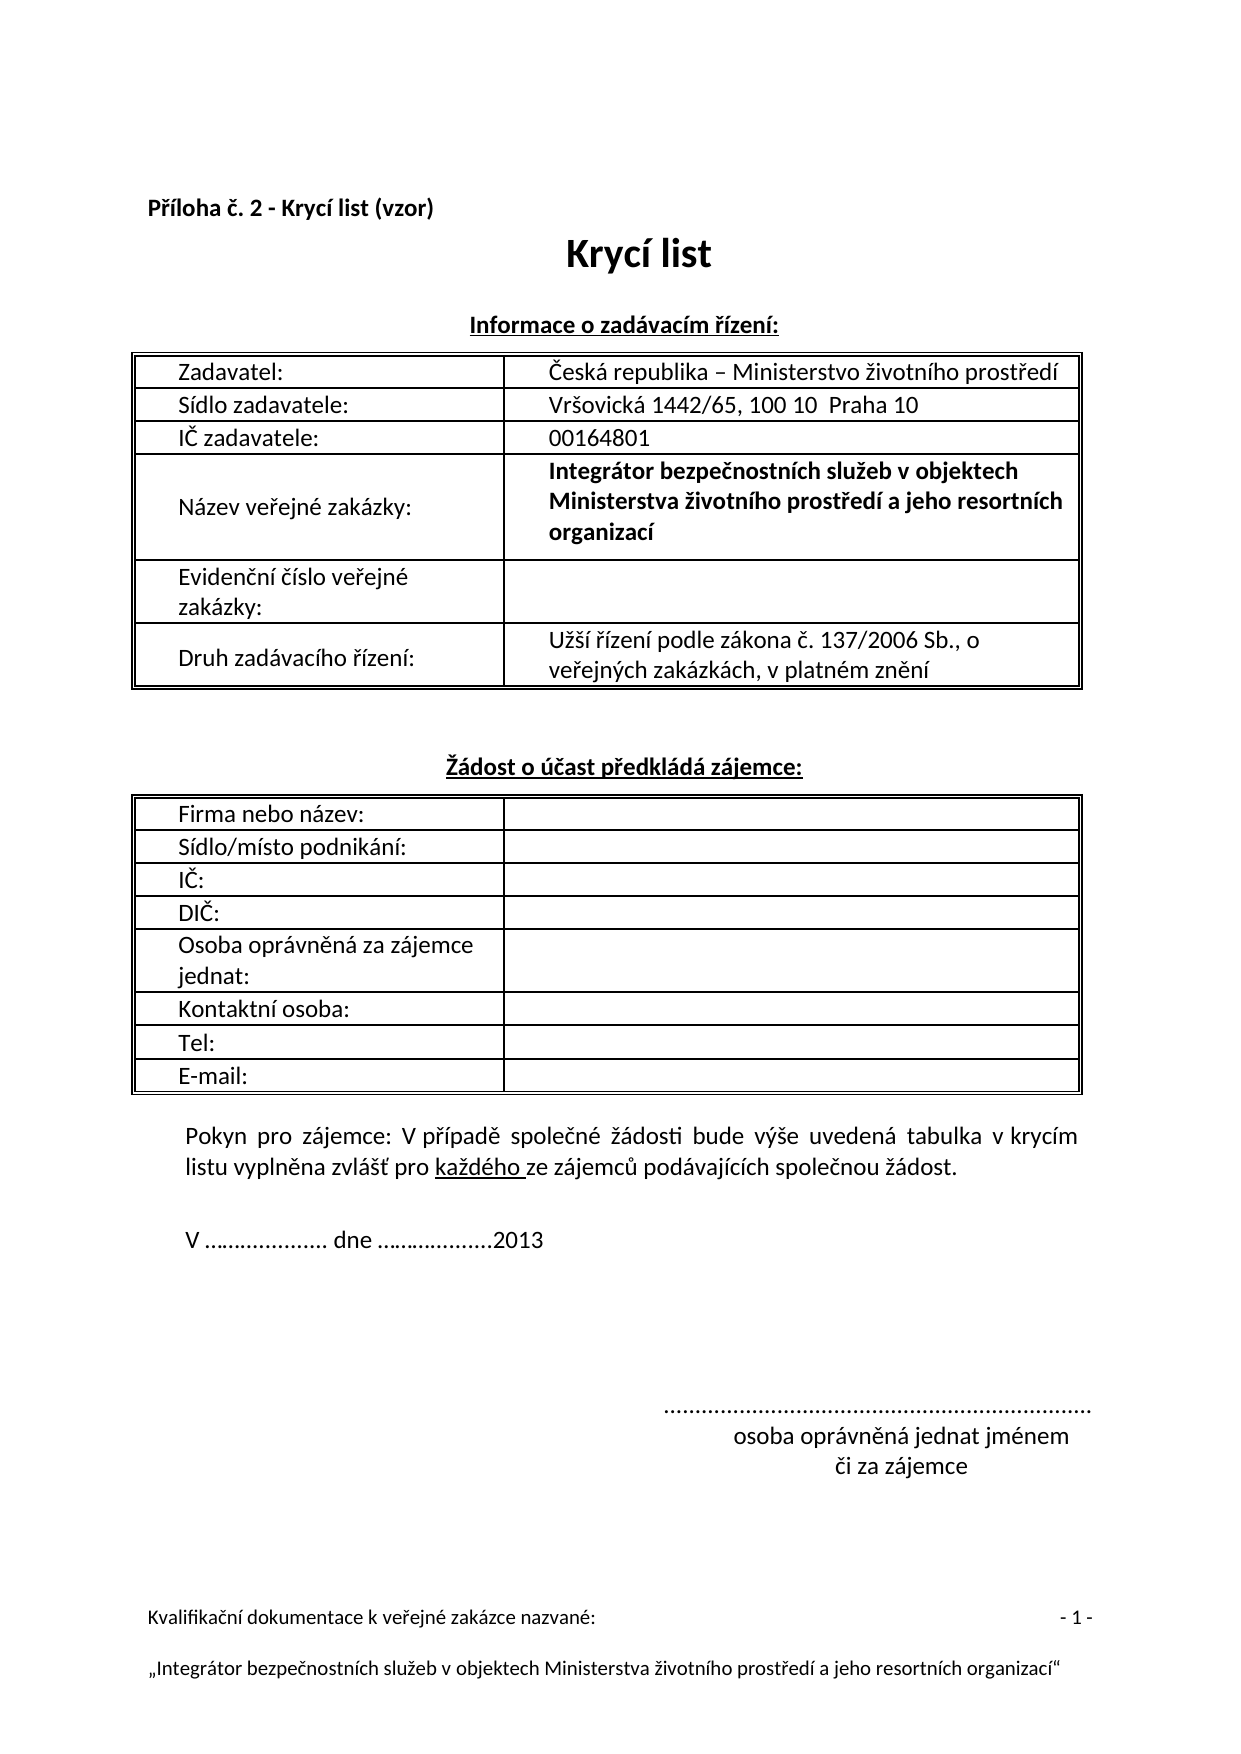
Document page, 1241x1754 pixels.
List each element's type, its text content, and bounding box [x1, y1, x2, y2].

text .................................................................... [185, 1389, 1093, 1420]
table_header Firma nebo název: [136, 799, 503, 829]
text Žádost o účast předkládá zájemce: [185, 751, 1063, 781]
table_cell Evidenční číslo veřejné zakázky: [136, 561, 503, 622]
table_cell [505, 993, 1078, 1023]
table_cell [505, 864, 1078, 895]
table_cell E-mail: [136, 1060, 503, 1091]
table_cell Druh zadávacího řízení: [136, 624, 503, 685]
table_cell IČ zadavatele: [136, 422, 503, 453]
table_cell [505, 561, 1078, 622]
table_cell Tel: [136, 1026, 503, 1058]
text Pokyn pro zájemce: V případě společné žádosti bude výše uvedená tabulka v krycím listu vyplněna zvlášť pro každého ze zájemců podávajících společnou žádost. [185, 1120, 1078, 1181]
text osoba oprávněná jednat jménem či za zájemce [710, 1420, 1093, 1481]
text Informace o zadávacím řízení: [185, 309, 1063, 339]
table_cell Sídlo/místo podnikání: [136, 831, 503, 862]
text V …….............. dne ………..........2013 [185, 1224, 1122, 1255]
table_header [505, 799, 1078, 829]
table_cell 00164801 [505, 422, 1078, 453]
table_header Zadavatel: [136, 357, 503, 387]
table_header Česká republika – Ministerstvo životního prostředí [505, 357, 1078, 387]
table_cell IČ: [136, 864, 503, 895]
table_cell Vršovická 1442/65, 100 10 Praha 10 [505, 389, 1078, 420]
text Krycí list [185, 227, 1093, 278]
table_cell Užší řízení podle zákona č. 137/2006 Sb., o veřejných zakázkách, v platném znění [505, 624, 1078, 685]
table_cell Sídlo zadavatele: [136, 389, 503, 420]
table_cell [505, 930, 1078, 991]
text Příloha č. 2 - Krycí list (vzor) [148, 192, 1093, 222]
table_cell [505, 1060, 1078, 1091]
table_cell [505, 1026, 1078, 1058]
table_cell Kontaktní osoba: [136, 993, 503, 1023]
table_cell [505, 831, 1078, 862]
table_cell [505, 897, 1078, 927]
table_cell Osoba oprávněná za zájemce jednat: [136, 930, 503, 991]
table_cell Název veřejné zakázky: [136, 455, 503, 559]
table_cell DIČ: [136, 897, 503, 927]
table_cell Integrátor bezpečnostních služeb v objektech Ministerstva životního prostředí a jeho resortních organizací [505, 455, 1078, 559]
